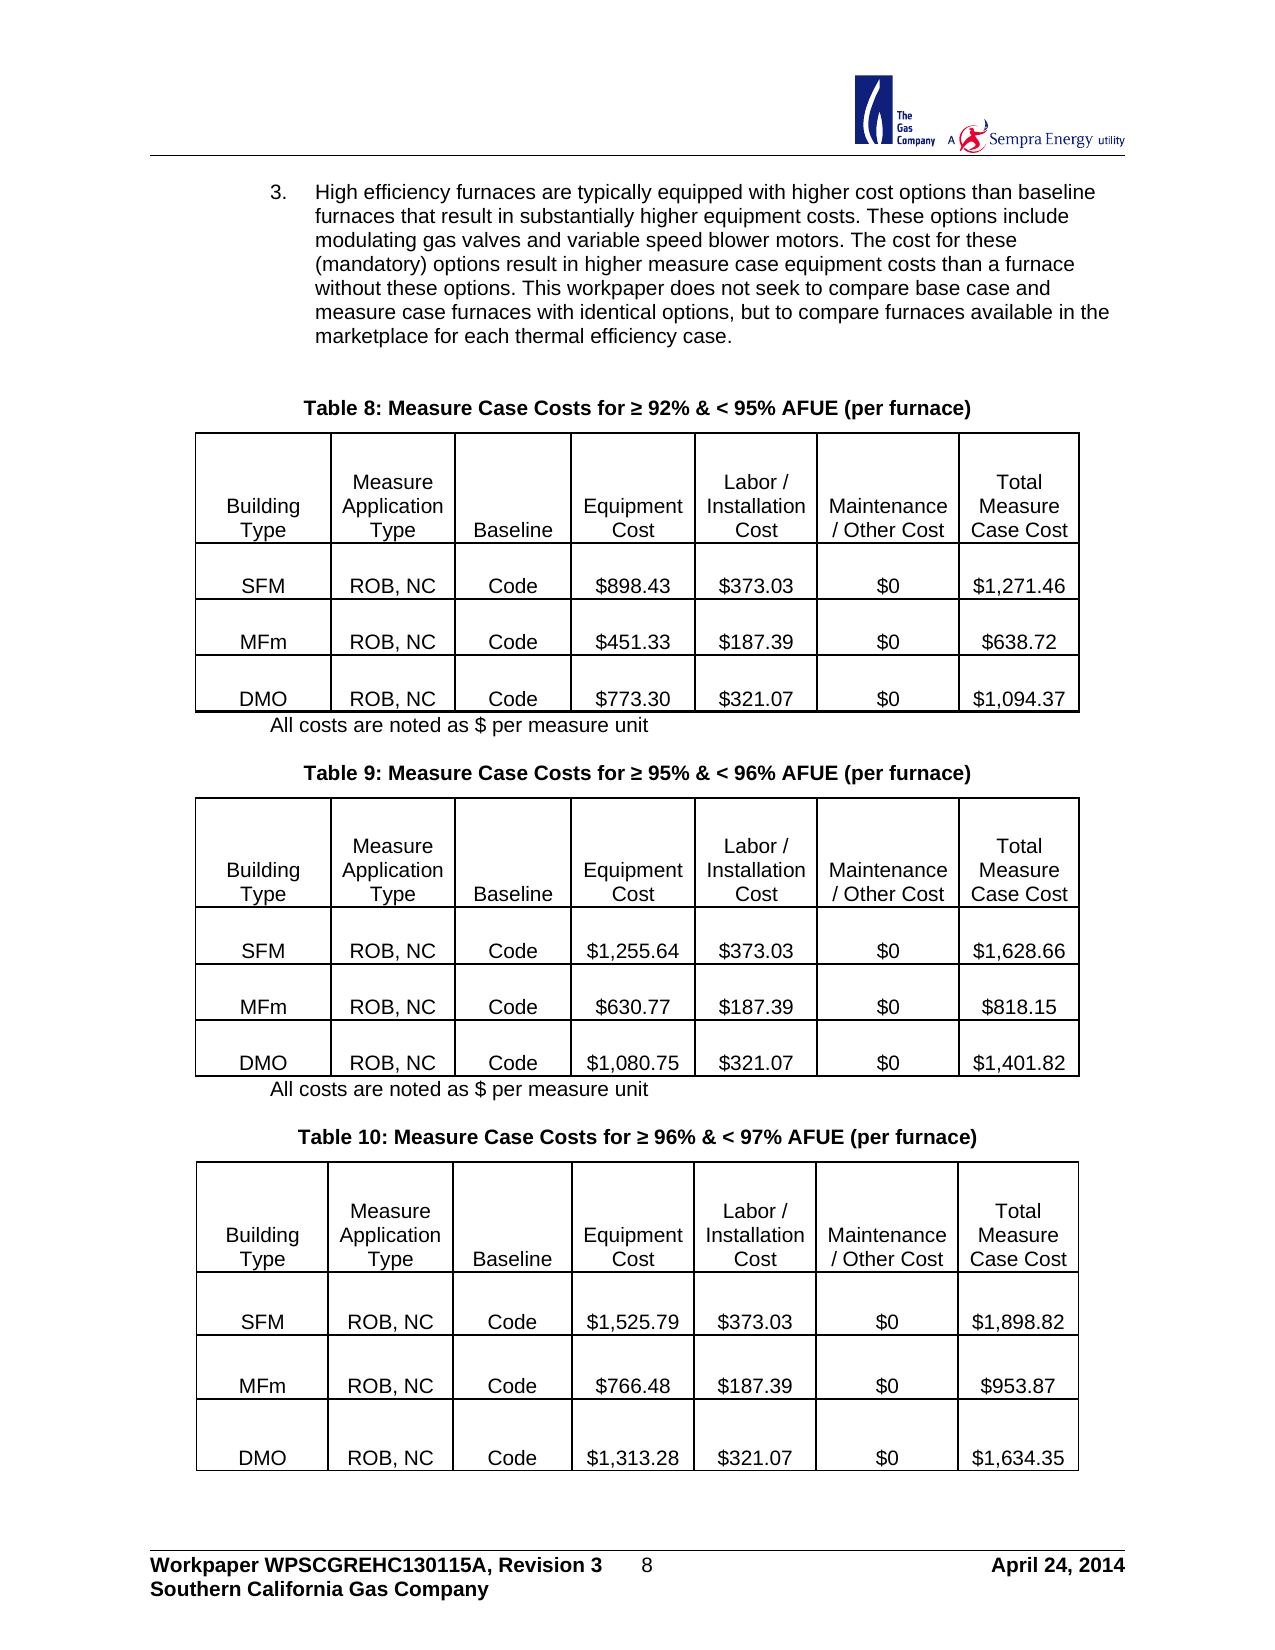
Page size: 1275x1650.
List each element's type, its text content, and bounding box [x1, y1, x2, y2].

table_cell $373.03 [696, 544, 816, 598]
table_cell $1,094.37 [960, 656, 1078, 710]
table_cell SFM [196, 908, 330, 962]
table_cell $1,080.75 [572, 1021, 694, 1075]
table_cell $1,628.66 [960, 908, 1078, 962]
table_cell MFm [196, 600, 330, 654]
table_cell SFM [196, 544, 330, 598]
table_cell $0 [817, 1336, 957, 1398]
table_cell $766.48 [573, 1336, 693, 1398]
table_cell $187.39 [696, 965, 816, 1019]
table_cell $1,525.79 [573, 1273, 693, 1334]
table_header Measure Application Type [329, 1163, 452, 1271]
table_header Labor / Installation Cost [696, 434, 816, 542]
table_cell $1,898.82 [959, 1273, 1078, 1334]
table_cell $0 [818, 600, 958, 654]
table_header Building Type [196, 434, 330, 542]
table_header Labor / Installation Cost [696, 799, 816, 906]
table_cell $818.15 [960, 965, 1078, 1019]
table_cell ROB, NC [332, 908, 454, 962]
table_header Baseline [454, 1163, 571, 1271]
table_cell $1,271.46 [960, 544, 1078, 598]
table_header Equipment Cost [572, 434, 694, 542]
table_header Measure Application Type [332, 799, 454, 906]
table_cell MFm [197, 1336, 327, 1398]
table_cell Code [456, 600, 570, 654]
table_cell $0 [818, 656, 958, 710]
table_cell $187.39 [695, 1336, 815, 1398]
table_header Building Type [197, 1163, 327, 1271]
table_cell Code [454, 1400, 571, 1470]
table_cell $630.77 [572, 965, 694, 1019]
table_cell ROB, NC [332, 965, 454, 1019]
table_cell MFm [196, 965, 330, 1019]
list All costs are noted as $ per measure unit [270, 1077, 1125, 1101]
table_header Baseline [456, 799, 570, 906]
table_cell Code [456, 1021, 570, 1075]
table_cell $953.87 [959, 1336, 1078, 1398]
table_cell Code [456, 908, 570, 962]
table_cell $0 [817, 1273, 957, 1334]
table_cell ROB, NC [332, 1021, 454, 1075]
table_header Maintenance / Other Cost [817, 1163, 957, 1271]
table_cell Code [456, 656, 570, 710]
table_cell SFM [197, 1273, 327, 1334]
table_cell $1,313.28 [573, 1400, 693, 1470]
table_header Equipment Cost [573, 1163, 693, 1271]
table_cell $898.43 [572, 544, 694, 598]
table_cell $0 [818, 965, 958, 1019]
table_cell ROB, NC [332, 656, 454, 710]
table_cell ROB, NC [332, 600, 454, 654]
table_cell $373.03 [696, 908, 816, 962]
table_header Baseline [456, 434, 570, 542]
table_cell $0 [818, 1021, 958, 1075]
table_header Equipment Cost [572, 799, 694, 906]
text Table 9: Measure Case Costs for ≥ 95% & < 96% AFUE (per furnace) [150, 760, 1125, 784]
table_cell $321.07 [695, 1400, 815, 1470]
table_cell $1,401.82 [960, 1021, 1078, 1075]
table_cell DMO [196, 1021, 330, 1075]
table_cell DMO [196, 656, 330, 710]
table_cell Code [456, 544, 570, 598]
table_header Total Measure Case Cost [959, 1163, 1078, 1271]
table_cell $0 [817, 1400, 957, 1470]
table_cell $321.07 [696, 1021, 816, 1075]
table_cell $773.30 [572, 656, 694, 710]
table_cell Code [454, 1336, 571, 1398]
table_cell $0 [818, 908, 958, 962]
table_cell $1,634.35 [959, 1400, 1078, 1470]
table_cell $638.72 [960, 600, 1078, 654]
table_cell $1,255.64 [572, 908, 694, 962]
table_cell $187.39 [696, 600, 816, 654]
table_header Total Measure Case Cost [960, 799, 1078, 906]
text High efficiency furnaces are typically equipped with higher cost options than baseline furnaces that result in substantially higher equipment costs. These options include modulating gas valves and variable speed blower motors. The cost for these (mandatory) options result in higher measure case equipment costs than a furnace without these options. This workpaper does not seek to compare base case and measure case furnaces with identical options, but to compare furnaces available in the marketplace for each thermal efficiency case. [270, 180, 1125, 348]
table_cell $451.33 [572, 600, 694, 654]
table_header Labor / Installation Cost [695, 1163, 815, 1271]
table_header Total Measure Case Cost [960, 434, 1078, 542]
table_cell DMO [197, 1400, 327, 1470]
table_cell ROB, NC [329, 1400, 452, 1470]
text Table 8: Measure Case Costs for ≥ 92% & < 95% AFUE (per furnace) [150, 396, 1125, 420]
table_cell Code [454, 1273, 571, 1334]
table_header Measure Application Type [332, 434, 454, 542]
table_cell Code [456, 965, 570, 1019]
table_cell ROB, NC [329, 1336, 452, 1398]
table_header Building Type [196, 799, 330, 906]
list All costs are noted as $ per measure unit [270, 712, 1125, 736]
table_cell $373.03 [695, 1273, 815, 1334]
table_cell ROB, NC [332, 544, 454, 598]
table_header Maintenance / Other Cost [818, 434, 958, 542]
table_cell $0 [818, 544, 958, 598]
table_header Maintenance / Other Cost [818, 799, 958, 906]
table_cell $321.07 [696, 656, 816, 710]
table_cell ROB, NC [329, 1273, 452, 1334]
